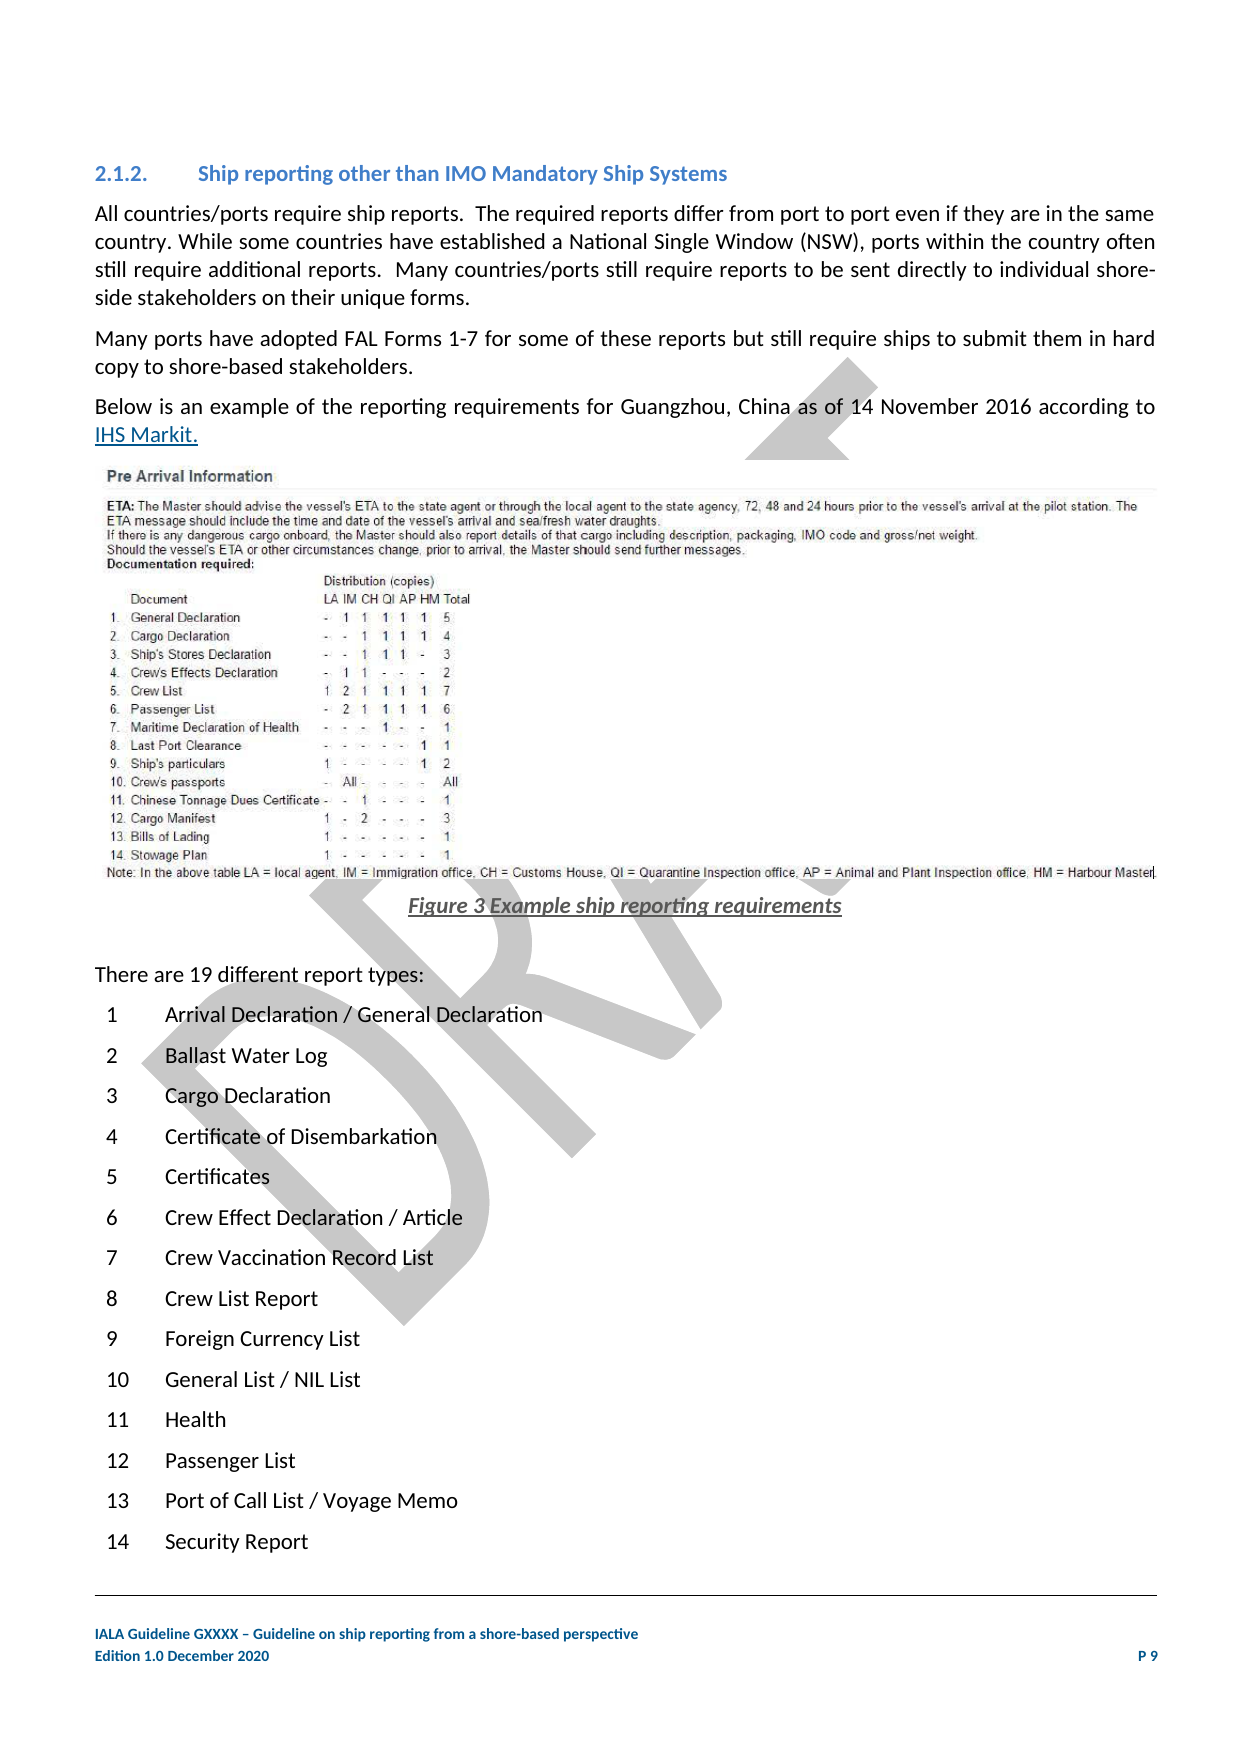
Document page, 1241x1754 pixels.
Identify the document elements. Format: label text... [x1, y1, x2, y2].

table_cell General List / NIL List [95, 1365, 751, 1405]
table_cell Health [95, 1405, 751, 1446]
table_cell Crew Vaccination Record List [95, 1243, 751, 1284]
text Below is an example of the reporting requirements for Guangzhou, China as of 14 November 2016 according to IHS Markit. [94, 392, 1157, 448]
table_cell Foreign Currency List [95, 1324, 751, 1365]
text All countries/ports require ship reports. The required reports differ from port to port even if they are in the same country. While some countries have established a National Single Window (NSW), ports within the country often still require additional reports. Many countries/ports still require reports to be sent directly to individual shore-side stakeholders on their unique forms. [94, 199, 1157, 311]
table_cell Ballast Water Log [95, 1041, 751, 1081]
text There are 19 different report types: [94, 960, 1157, 988]
table_cell Security Report [95, 1527, 751, 1567]
text Many ports have adopted FAL Forms 1-7 for some of these reports but still require ships to submit them in hard copy to shore-based stakeholders. [94, 324, 1157, 380]
table_cell Port of Call List / Voyage Memo [95, 1486, 751, 1527]
table_cell Passenger List [95, 1446, 751, 1486]
picture [94, 460, 1158, 879]
table_cell Crew List Report [95, 1284, 751, 1324]
table_cell Crew Effect Declaration / Article [95, 1203, 751, 1243]
text Figure 3 Example ship reporting requirements [94, 891, 1157, 919]
table_cell Cargo Declaration [95, 1081, 751, 1122]
table_cell Certificate of Disembarkation [95, 1122, 751, 1162]
table_cell Certificates [95, 1162, 751, 1203]
table_header Arrival Declaration / General Declaration [95, 1000, 751, 1041]
subtitle Ship reporting other than IMO Mandatory Ship Systems [94, 159, 1157, 187]
